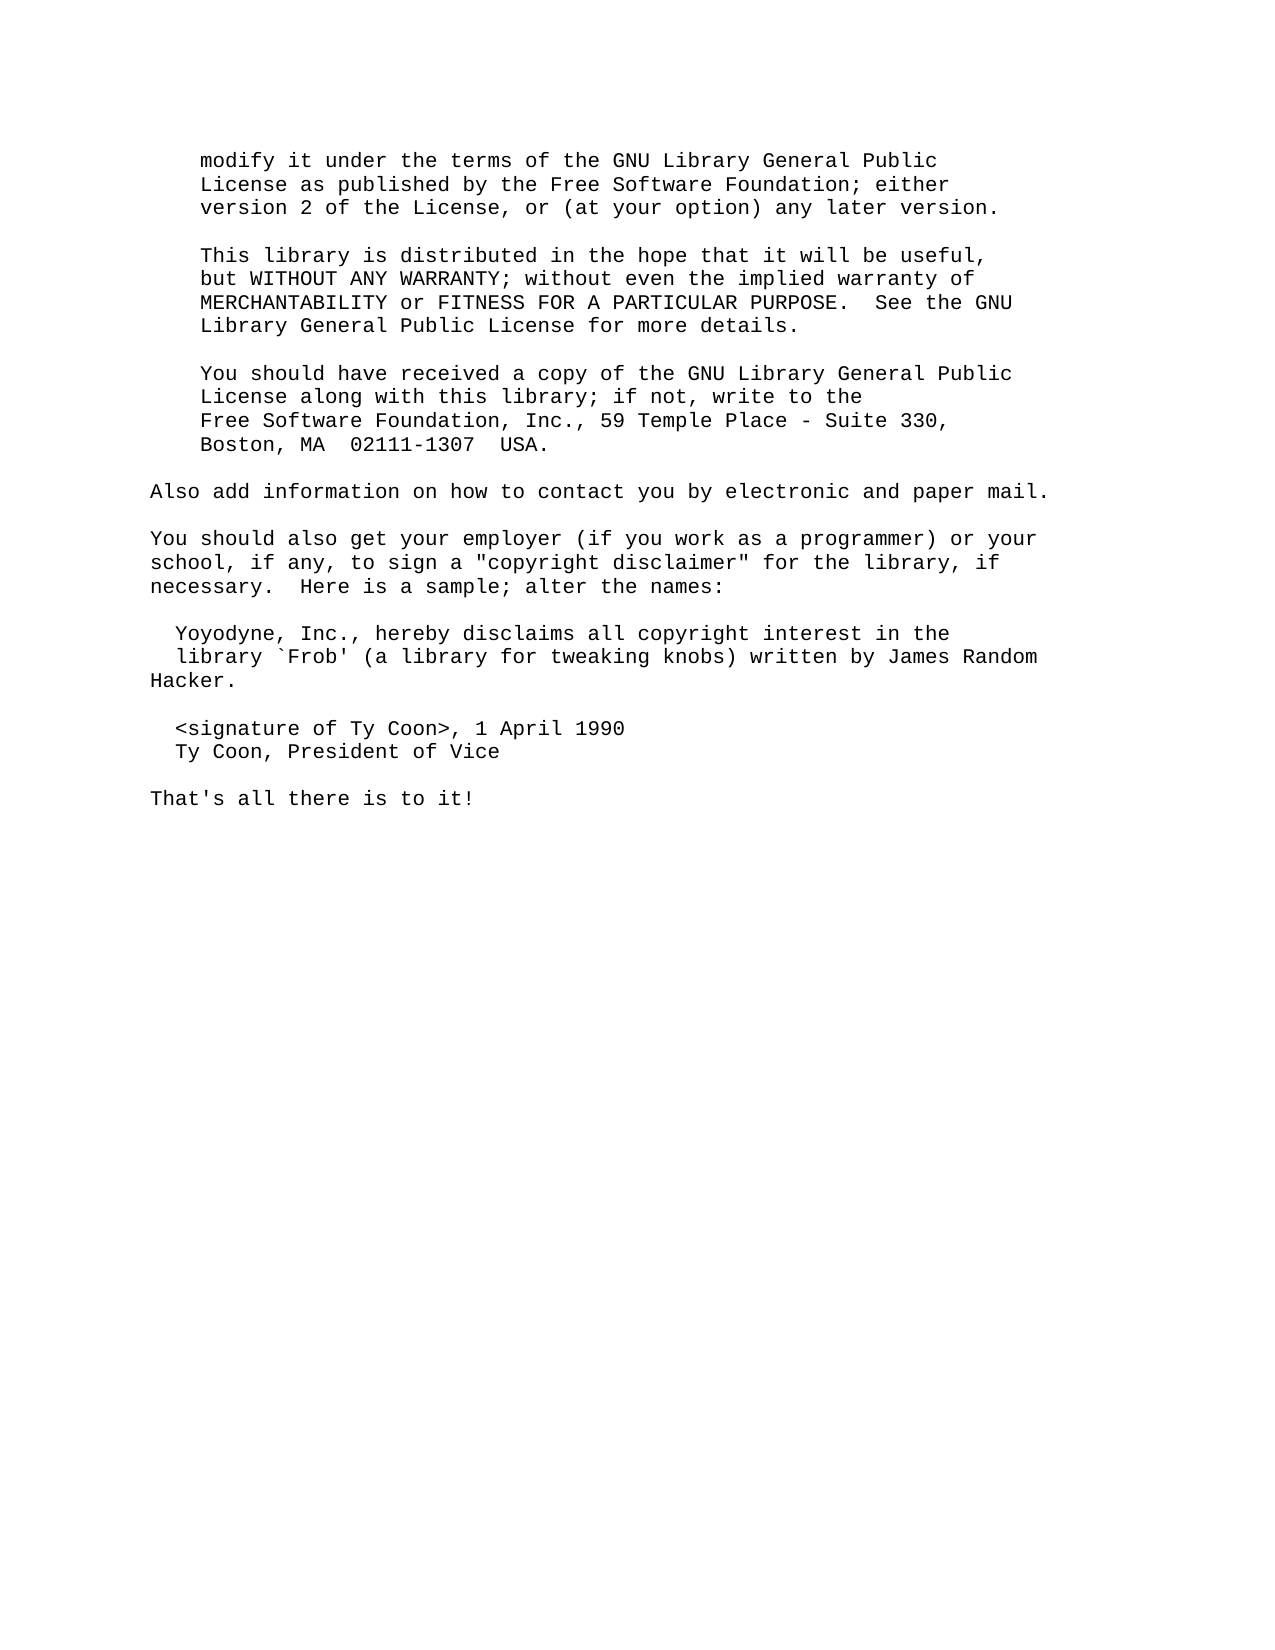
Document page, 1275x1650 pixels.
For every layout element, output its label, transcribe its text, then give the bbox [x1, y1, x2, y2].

text License along with this library; if not, write to the [150, 386, 1125, 410]
text MERCHANTABILITY or FITNESS FOR A PARTICULAR PURPOSE. See the GNU [150, 292, 1125, 316]
text school, if any, to sign a "copyright disclaimer" for the library, if [150, 552, 1125, 576]
text necessary. Here is a sample; alter the names: [150, 576, 1125, 599]
text <signature of Ty Coon>, 1 April 1990 [150, 717, 1125, 741]
text modify it under the terms of the GNU Library General Public [150, 150, 1125, 174]
text Free Software Foundation, Inc., 59 Temple Place - Suite 330, [150, 410, 1125, 434]
text Also add information on how to contact you by electronic and paper mail. [150, 481, 1125, 505]
text Ty Coon, President of Vice [150, 741, 1125, 765]
text You should have received a copy of the GNU Library General Public [150, 363, 1125, 386]
text library `Frob' (a library for tweaking knobs) written by James Random Hacker. [150, 647, 1125, 694]
text Yoyodyne, Inc., hereby disclaims all copyright interest in the [150, 623, 1125, 647]
text but WITHOUT ANY WARRANTY; without even the implied warranty of [150, 268, 1125, 292]
text You should also get your employer (if you work as a programmer) or your [150, 528, 1125, 552]
text This library is distributed in the hope that it will be useful, [150, 244, 1125, 268]
text Library General Public License for more details. [150, 316, 1125, 339]
text Boston, MA 02111-1307 USA. [150, 434, 1125, 457]
text version 2 of the License, or (at your option) any later version. [150, 197, 1125, 221]
text That's all there is to it! [150, 788, 1125, 812]
text License as published by the Free Software Foundation; either [150, 174, 1125, 197]
